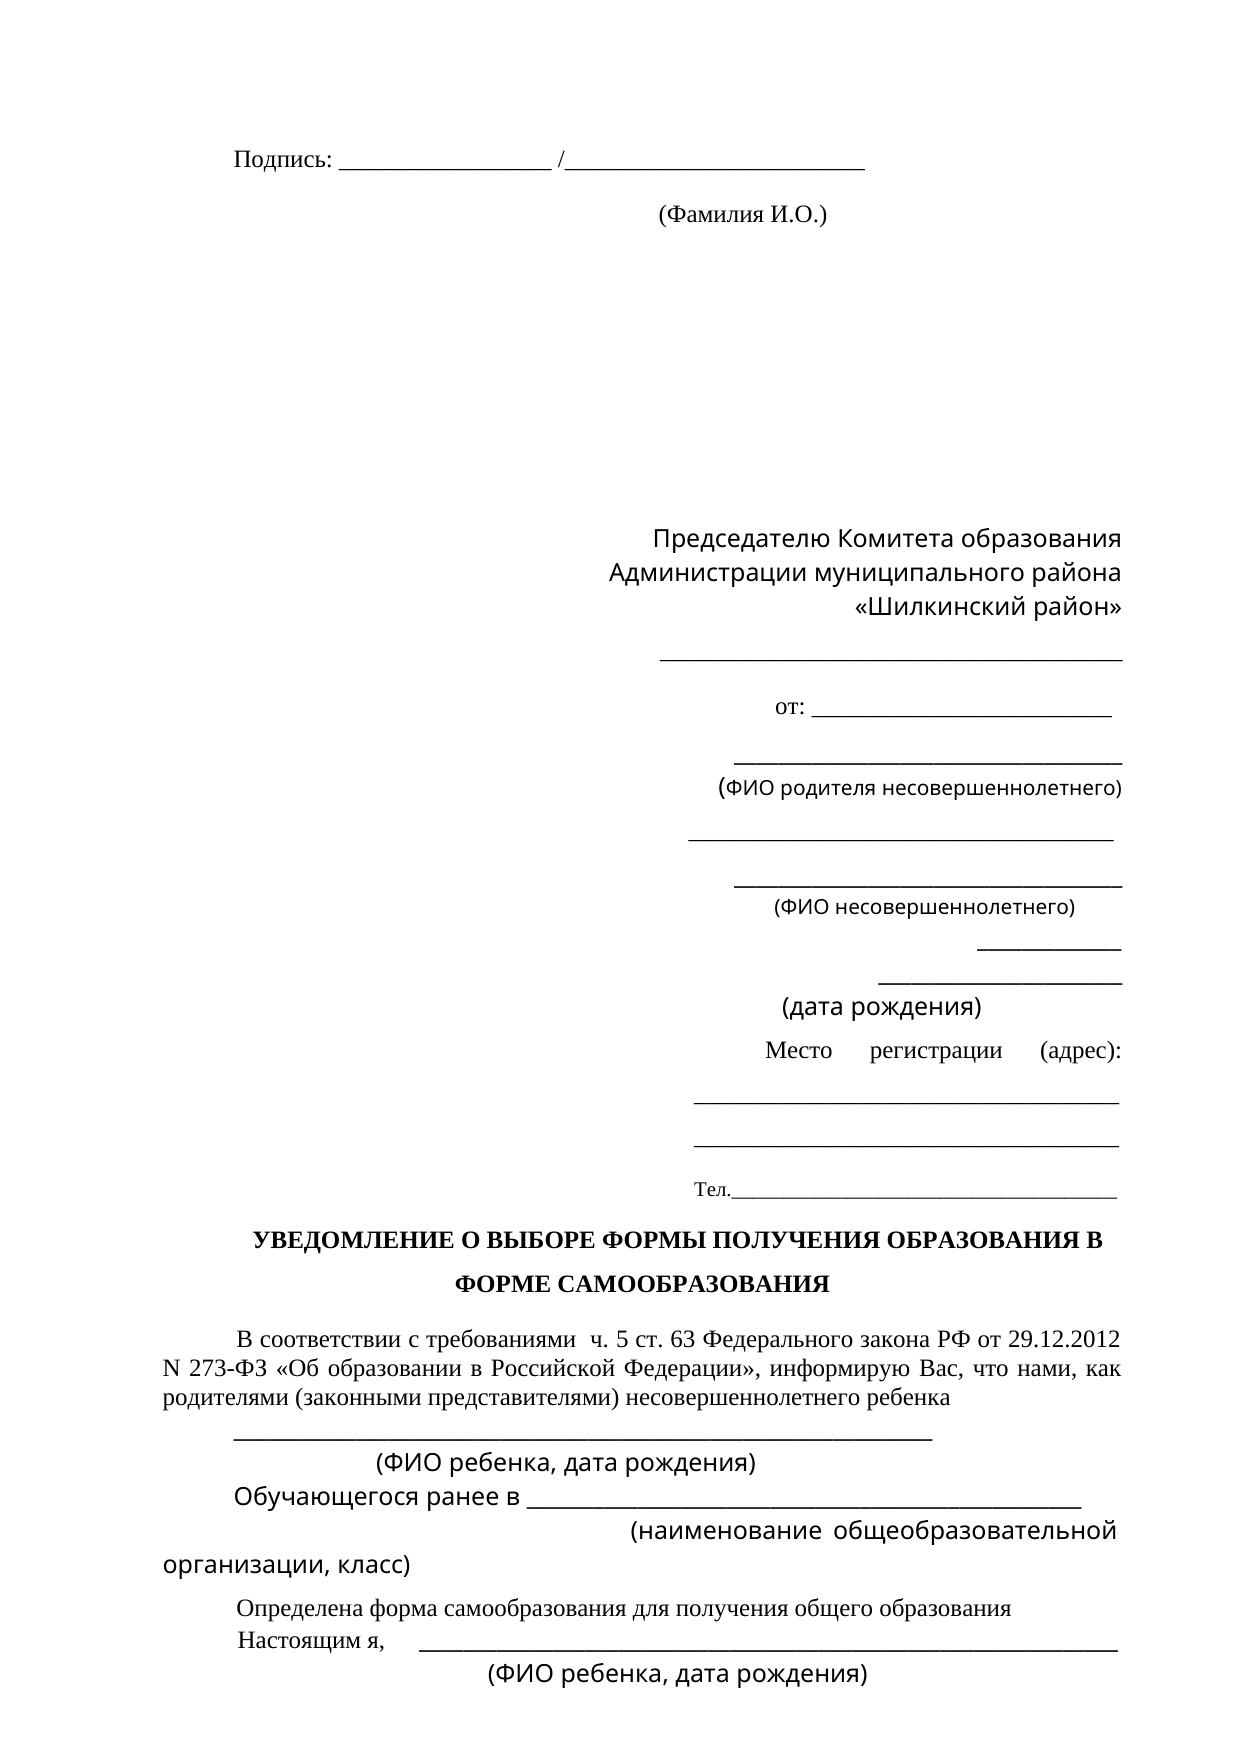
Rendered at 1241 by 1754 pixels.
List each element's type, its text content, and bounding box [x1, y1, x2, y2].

text Обучающегося ранее в __________________________________________________ [162, 1479, 1122, 1513]
text УВЕДОМЛЕНИЕ О ВЫБОРЕ ФОРМЫ ПОЛУЧЕНИЯ ОБРАЗОВАНИЯ В ФОРМЕ САМООБРАЗОВАНИЯ [162, 1226, 1122, 1297]
text __________________________________ [679, 815, 1122, 843]
text (ФИО ребенка, дата рождения) [162, 1444, 1122, 1479]
text (наименование общеобразовательной организации, класс) [162, 1513, 1122, 1581]
text ___________________________________ [162, 858, 1122, 892]
text _____________________________________ [162, 635, 1122, 664]
text _______________________________________________________________ [162, 1411, 1122, 1444]
text (ФИО ребенка, дата рождения) [162, 1656, 1122, 1690]
text Администрации муниципального района [162, 555, 1122, 589]
text В соответствии с требованиями ч. 5 ст. 63 Федерального закона РФ от 29.12.2012 N 273-ФЗ «Об образовании в Российской Федерации», информирую Вас, что нами, как родителями (законными представителями) несовершеннолетнего ребенка [162, 1324, 1122, 1411]
text Подпись: _________________ /________________________ [162, 144, 1122, 173]
text Тел._____________________________________ [694, 1177, 1122, 1201]
text Настоящим я, _______________________________________________________________ [162, 1622, 1122, 1656]
text ___________________________________ [162, 920, 1122, 988]
text Место регистрации (адрес): ____________________________________________________________________ [694, 1035, 1122, 1150]
text Председателю Комитета образования [162, 521, 1122, 555]
text Определена форма самообразования для получения общего образования [162, 1593, 1122, 1622]
text (ФИО несовершеннолетнего) [162, 892, 1122, 920]
text от: ________________________ [162, 691, 1122, 720]
text «Шилкинский район» [162, 589, 1122, 623]
text (Фамилия И.О.) [162, 199, 1122, 228]
text (ФИО родителя несовершеннолетнего) [162, 768, 1122, 802]
text (дата рождения) [162, 988, 1122, 1023]
text ___________________________________ [162, 734, 1122, 768]
